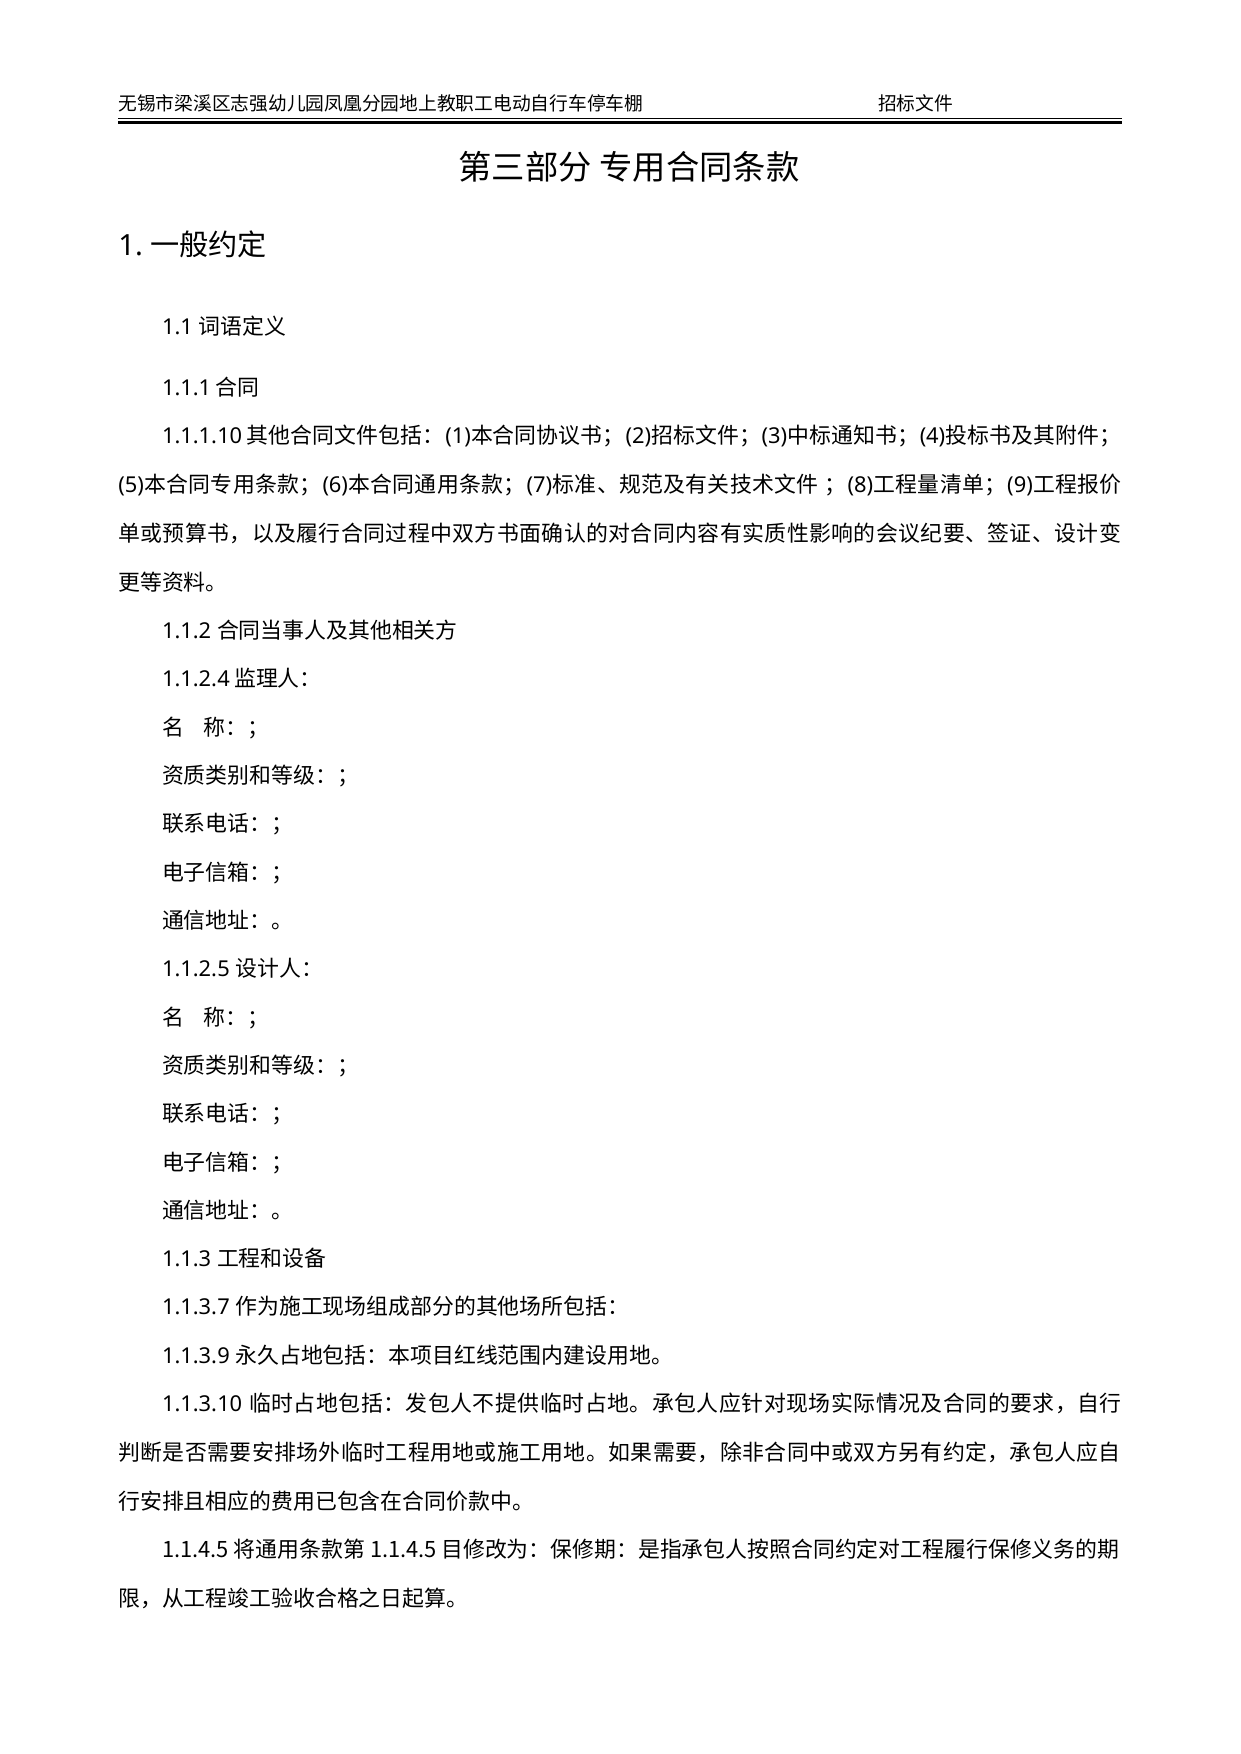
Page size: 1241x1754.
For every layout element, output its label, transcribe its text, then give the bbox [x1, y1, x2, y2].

text 电子信箱：； [118, 1144, 1122, 1177]
text 通信地址：。 [118, 902, 1122, 935]
text 第三部分 专用合同条款 [118, 132, 1122, 197]
text 1.1.3 工程和设备 [118, 1241, 1122, 1273]
text 名 称：； [118, 709, 1122, 742]
text 1.1.3.9 永久占地包括：本项目红线范围内建设用地。 [118, 1337, 1122, 1370]
text 1.1.4.5 将通用条款第1.1.4.5目修改为：保修期：是指承包人按照合同约定对工程履行保修义务的期限，从工程竣工验收合格之日起算。 [118, 1532, 1122, 1613]
text 1.1.2.4监理人： [118, 661, 1122, 693]
text 1.1.3.10 临时占地包括：发包人不提供临时占地。承包人应针对现场实际情况及合同的要求，自行判断是否需要安排场外临时工程用地或施工用地。如果需要，除非合同中或双方另有约定，承包人应自行安排且相应的费用已包含在合同价款中。 [118, 1386, 1122, 1516]
text 1.1.3.7 作为施工现场组成部分的其他场所包括： [118, 1289, 1122, 1322]
text 名 称：； [118, 999, 1122, 1032]
text 电子信箱：； [118, 854, 1122, 887]
text 1.1 词语定义 [118, 309, 1122, 341]
text 1.1.2.5 设计人： [118, 951, 1122, 983]
text 资质类别和等级：； [118, 1047, 1122, 1080]
text 1.1.1.10其他合同文件包括：(1)本合同协议书；(2)招标文件；(3)中标通知书；(4)投标书及其附件；(5)本合同专用条款；(6)本合同通用条款；(7)标准、规范及有关技术文件 ；(8)工程量清单；(9)工程报价单或预算书，以及履行合同过程中双方书面确认的对合同内容有实质性影响的会议纪要、签证、设计变更等资料。 [118, 418, 1122, 597]
text 联系电话：； [118, 806, 1122, 838]
text 1.1.2 合同当事人及其他相关方 [118, 612, 1122, 645]
text 资质类别和等级：； [118, 757, 1122, 790]
text 联系电话：； [118, 1096, 1122, 1128]
text 1.1.1合同 [118, 369, 1122, 402]
subtitle 1. 一般约定 [118, 210, 1122, 275]
text 通信地址：。 [118, 1192, 1122, 1225]
